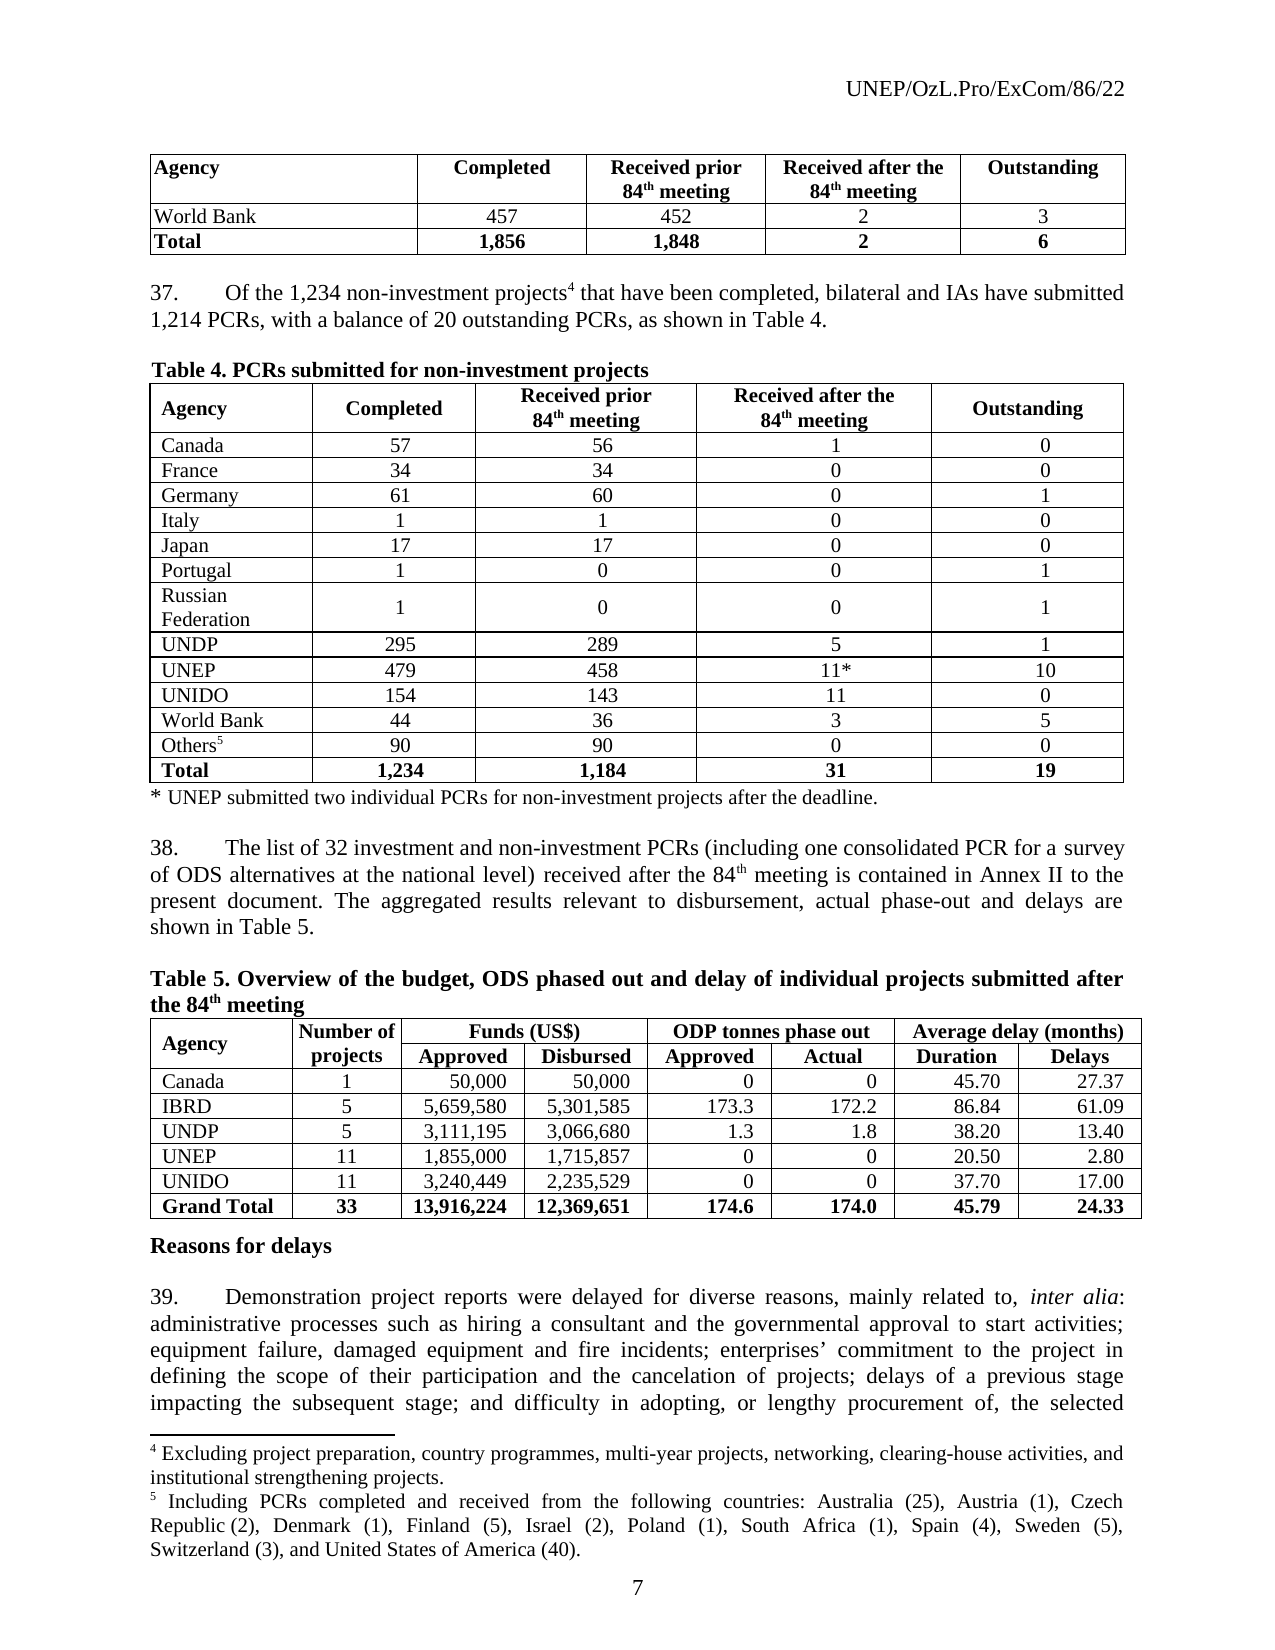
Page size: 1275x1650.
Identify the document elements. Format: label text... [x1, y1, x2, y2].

table_cell 5,301,585 [525, 1094, 647, 1118]
table_cell 2.80 [1019, 1144, 1141, 1168]
table_cell 0 [932, 458, 1123, 482]
table_cell UNDP [151, 1119, 292, 1143]
table_cell 174.6 [648, 1194, 771, 1218]
table_header Outstanding [961, 155, 1125, 203]
table_cell Portugal [151, 558, 312, 582]
table_cell 0 [772, 1169, 894, 1193]
table_cell 0 [772, 1069, 894, 1093]
table_cell 44 [313, 708, 475, 732]
table_cell 1,848 [587, 229, 765, 253]
table_cell 11 [697, 683, 931, 707]
table_cell 1 [313, 508, 475, 532]
table_cell 5 [932, 708, 1123, 732]
table_cell 1 [476, 508, 696, 532]
table_cell 56 [476, 433, 696, 457]
table_cell 57 [313, 433, 475, 457]
table_cell 1,184 [476, 758, 696, 782]
table_cell 34 [313, 458, 475, 482]
table_cell 37.70 [895, 1169, 1018, 1193]
table_cell 6 [961, 229, 1125, 253]
table_header Received after the 84th meeting [766, 155, 960, 203]
table_cell 50,000 [525, 1069, 647, 1093]
table_cell 11 [293, 1144, 401, 1168]
table_header Agency [151, 1019, 292, 1068]
table_cell 174.0 [772, 1194, 894, 1218]
table_cell 1 [932, 583, 1123, 631]
table_cell France [151, 458, 312, 482]
table_cell Approved [648, 1044, 771, 1068]
table_cell World Bank [151, 708, 312, 732]
table_cell Russian Federation [151, 583, 312, 631]
table_cell 0 [697, 733, 931, 757]
table_cell 17 [313, 533, 475, 557]
table_cell 1,715,857 [525, 1144, 647, 1168]
table_cell 1.8 [772, 1119, 894, 1143]
table_cell 0 [932, 533, 1123, 557]
table_cell 11 [293, 1169, 401, 1193]
table_cell 45.79 [895, 1194, 1018, 1218]
table_cell 61.09 [1019, 1094, 1141, 1118]
table_header Outstanding [932, 384, 1123, 432]
table_cell 36 [476, 708, 696, 732]
table_cell 5 [293, 1119, 401, 1143]
table_cell Italy [151, 508, 312, 532]
table_cell 0 [476, 583, 696, 631]
table_header Received after the 84th meeting [697, 384, 931, 432]
table_cell 1 [697, 433, 931, 457]
table_cell 0 [697, 458, 931, 482]
table_cell 452 [587, 204, 765, 228]
table_header Funds (US$) [402, 1019, 647, 1043]
table_cell World Bank [151, 204, 417, 228]
table_cell IBRD [151, 1094, 292, 1118]
table_cell UNIDO [151, 683, 312, 707]
table_cell 0 [476, 558, 696, 582]
table_cell 20.50 [895, 1144, 1018, 1168]
table_cell 0 [648, 1069, 771, 1093]
table_cell UNEP [151, 1144, 292, 1168]
table_cell Actual [772, 1044, 894, 1068]
table_cell 19 [932, 758, 1123, 782]
table_cell 479 [313, 658, 475, 682]
table_cell 3,066,680 [525, 1119, 647, 1143]
table_cell 173.3 [648, 1094, 771, 1118]
table_cell 13.40 [1019, 1119, 1141, 1143]
table_cell Duration [895, 1044, 1018, 1068]
table_header Completed [313, 384, 475, 432]
table_cell 1 [313, 583, 475, 631]
subtitle Of the 1,234 non-investment projects that have been completed, bilateral and IAs have submitted 1,214 PCRs, with a balance of 20 outstanding PCRs, as shown in Table 4. [150, 279, 1125, 332]
table_cell Canada [151, 1069, 292, 1093]
table_cell 3,111,195 [402, 1119, 524, 1143]
table_cell 0 [697, 483, 931, 507]
table_cell 60 [476, 483, 696, 507]
table_cell 172.2 [772, 1094, 894, 1118]
table_cell 45.70 [895, 1069, 1018, 1093]
table_cell Delays [1019, 1044, 1141, 1068]
subtitle Table 5. Overview of the budget, ODS phased out and delay of individual projects submitted after the 84th meeting [150, 965, 1125, 1017]
table_header Received prior 84th meeting [587, 155, 765, 203]
table_cell 1 [932, 558, 1123, 582]
table_header Received prior 84th meeting [476, 384, 696, 432]
table_cell 27.37 [1019, 1069, 1141, 1093]
table_cell 61 [313, 483, 475, 507]
table_cell 17.00 [1019, 1169, 1141, 1193]
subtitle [150, 1283, 1125, 1415]
table_cell 10 [932, 658, 1123, 682]
table_cell 143 [476, 683, 696, 707]
table_cell 289 [476, 633, 696, 656]
table_header Agency [151, 384, 312, 432]
table_cell 2 [766, 204, 960, 228]
table_cell 38.20 [895, 1119, 1018, 1143]
table_cell 2,235,529 [525, 1169, 647, 1193]
table_cell 11* [697, 658, 931, 682]
subtitle The list of 32 investment and non-investment PCRs (including one consolidated PCR for a survey of ODS alternatives at the national level) received after the 84th meeting is contained in Annex II to the present document. The aggregated results relevant to disbursement, actual phase-out and delays are shown in Table 5. [150, 834, 1125, 940]
table_cell Others [151, 733, 312, 757]
table_cell 0 [648, 1169, 771, 1193]
table_cell 17 [476, 533, 696, 557]
table_cell 0 [648, 1144, 771, 1168]
table_cell Canada [151, 433, 312, 457]
table_cell 154 [313, 683, 475, 707]
table_cell 1,855,000 [402, 1144, 524, 1168]
table_cell UNEP [151, 658, 312, 682]
table_cell 3 [961, 204, 1125, 228]
table_cell 295 [313, 633, 475, 656]
table_cell 1 [293, 1069, 401, 1093]
table_cell 12,369,651 [525, 1194, 647, 1218]
table_cell Germany [151, 483, 312, 507]
table_cell 1.3 [648, 1119, 771, 1143]
table_cell 5,659,580 [402, 1094, 524, 1118]
table_cell Approved [402, 1044, 524, 1068]
table_cell 0 [697, 558, 931, 582]
table_cell Total [151, 758, 312, 782]
table_cell 3,240,449 [402, 1169, 524, 1193]
table_cell 1 [932, 633, 1123, 656]
table_cell 86.84 [895, 1094, 1018, 1118]
table_cell Disbursed [525, 1044, 647, 1068]
table_cell 457 [418, 204, 586, 228]
table_cell 3 [697, 708, 931, 732]
table_cell Total [151, 229, 417, 253]
table_cell 50,000 [402, 1069, 524, 1093]
table_header Average delay (months) [895, 1019, 1141, 1043]
table_cell 24.33 [1019, 1194, 1141, 1218]
table_cell Japan [151, 533, 312, 557]
table_header Number of projects [293, 1019, 401, 1068]
table_header Completed [418, 155, 586, 203]
table_cell 13,916,224 [402, 1194, 524, 1218]
table_cell 2 [766, 229, 960, 253]
table_cell 0 [697, 583, 931, 631]
table_cell 1,234 [313, 758, 475, 782]
subtitle * UNEP submitted two individual PCRs for non-investment projects after the deadline. [150, 783, 1125, 809]
text Reasons for delays [150, 1232, 1125, 1258]
table_cell 0 [772, 1144, 894, 1168]
table_cell 0 [697, 533, 931, 557]
table_cell 458 [476, 658, 696, 682]
table_cell 0 [697, 508, 931, 532]
table_cell 1,856 [418, 229, 586, 253]
text Table 4. PCRs submitted for non-investment projects [151, 357, 1125, 382]
table_cell 0 [932, 733, 1123, 757]
table_cell 31 [697, 758, 931, 782]
table_cell 0 [932, 433, 1123, 457]
table_cell 90 [476, 733, 696, 757]
table_cell 1 [313, 558, 475, 582]
table_cell UNDP [151, 633, 312, 656]
table_cell 90 [313, 733, 475, 757]
table_cell Grand Total [151, 1194, 292, 1218]
table_cell 1 [932, 483, 1123, 507]
table_cell 5 [697, 633, 931, 656]
table_cell 0 [932, 508, 1123, 532]
table_cell 0 [932, 683, 1123, 707]
table_cell 34 [476, 458, 696, 482]
table_cell UNIDO [151, 1169, 292, 1193]
table_cell 33 [293, 1194, 401, 1218]
table_cell 5 [293, 1094, 401, 1118]
table_header Agency [151, 155, 417, 203]
table_header ODP tonnes phase out [648, 1019, 894, 1043]
